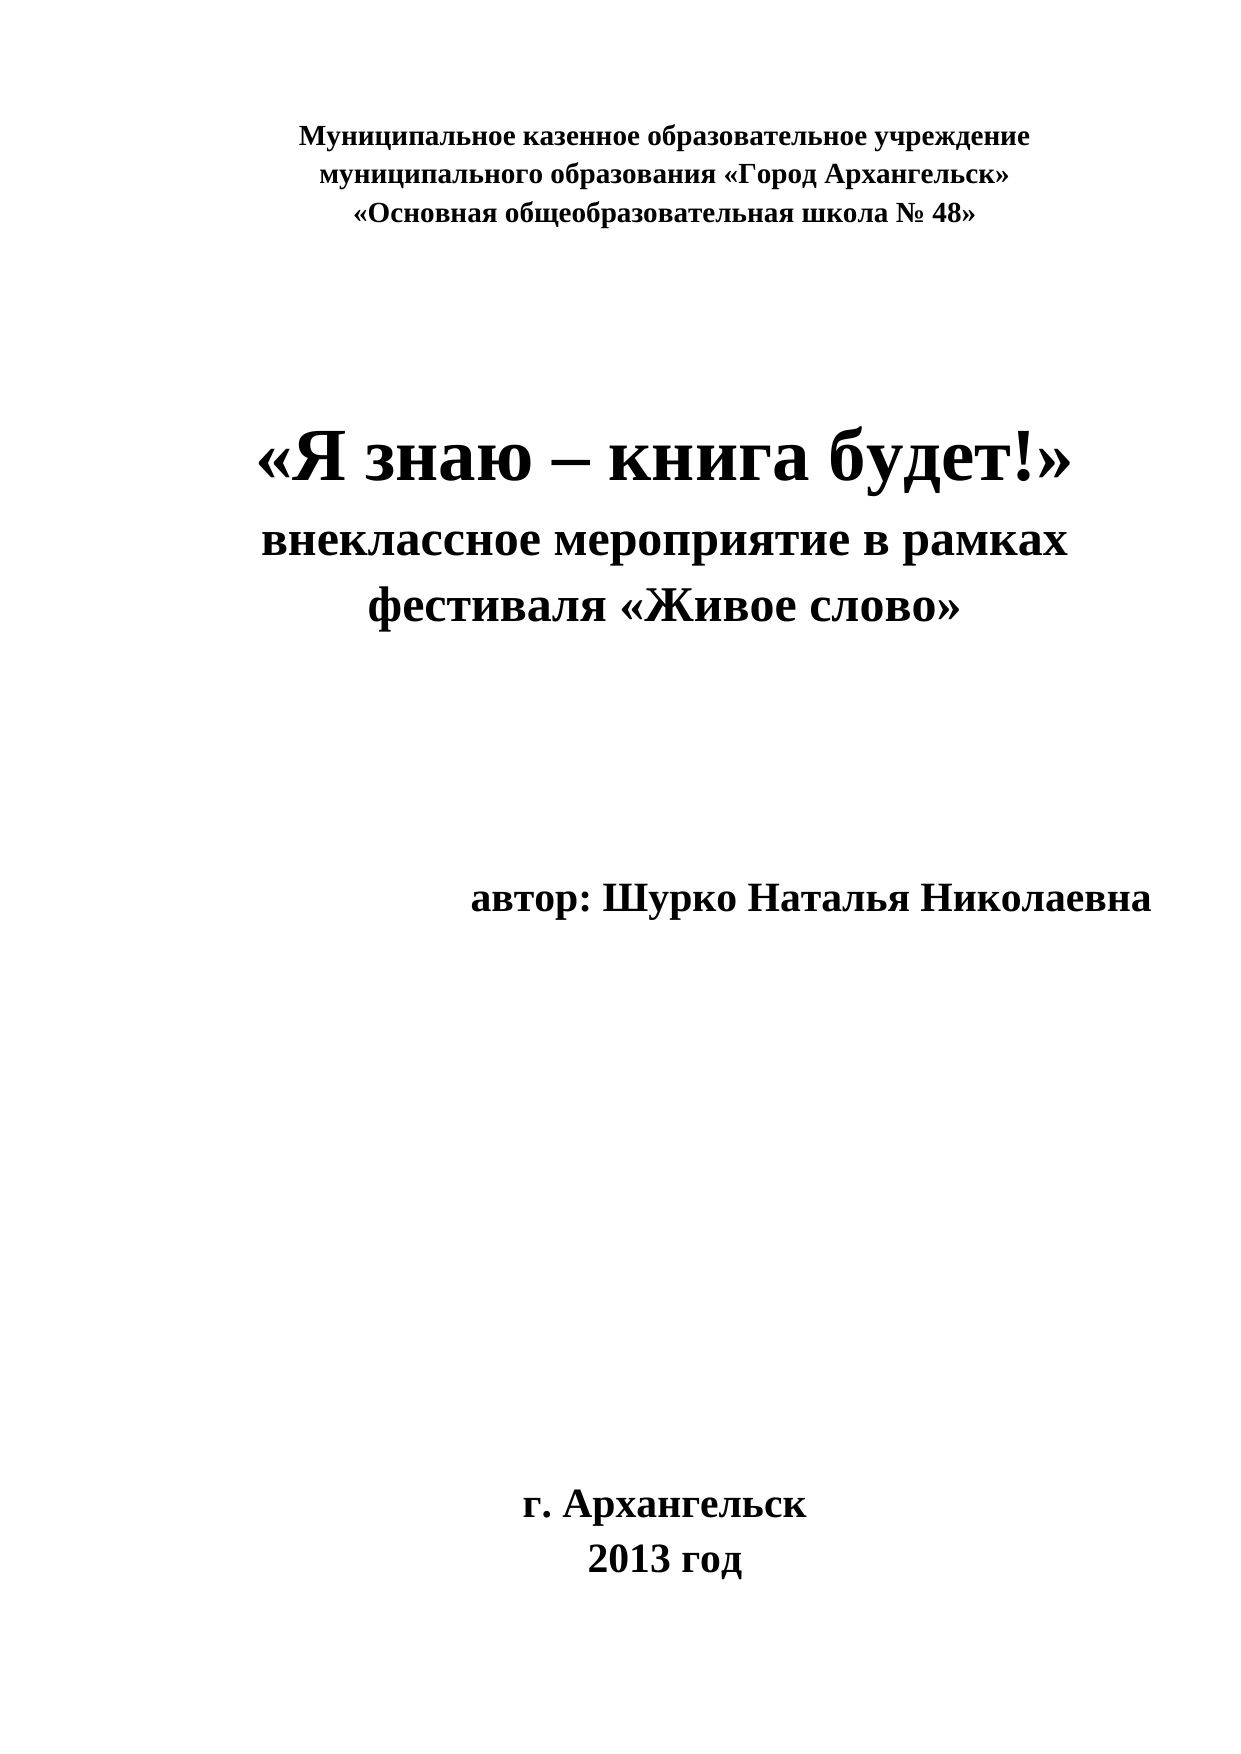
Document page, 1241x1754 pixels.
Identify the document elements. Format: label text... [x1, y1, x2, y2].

text г. Архангельск [177, 1479, 1152, 1527]
text 2013 год [177, 1534, 1152, 1582]
text автор: Шурко Наталья Николаевна [177, 873, 1152, 921]
text Муниципальное казенное образовательное учреждение [177, 118, 1152, 152]
text «Я знаю – книга будет!» [177, 410, 1152, 496]
text внеклассное мероприятие в рамках фестиваля «Живое слово» [177, 509, 1152, 633]
text муниципального образования «Город Архангельск» [177, 157, 1152, 190]
text «Основная общеобразовательная школа № 48» [177, 195, 1152, 229]
